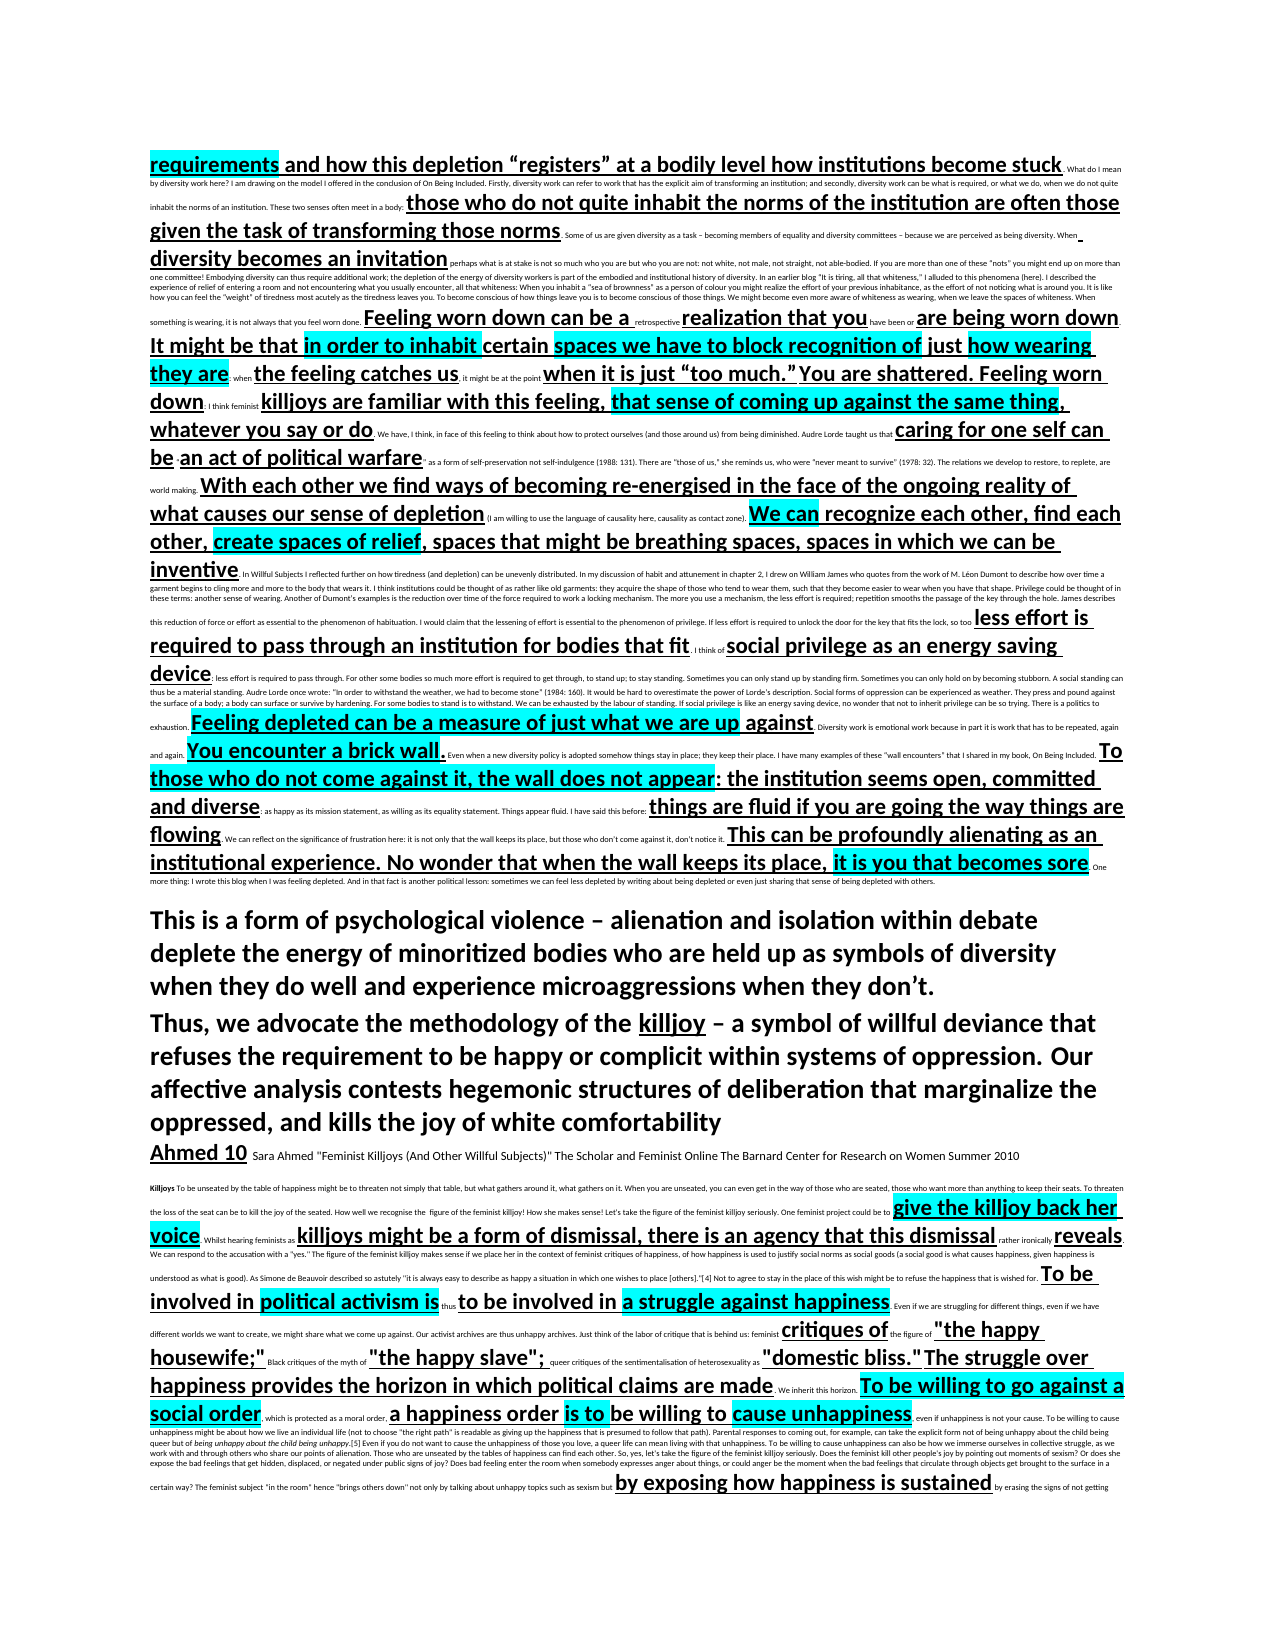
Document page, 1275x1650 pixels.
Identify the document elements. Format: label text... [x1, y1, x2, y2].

subtitle Thus, we advocate the methodology of the killjoy – a symbol of willful deviance that refuses the requirement to be happy or complicit within systems of oppression. Our affective analysis contests hegemonic structures of deliberation that marginalize the oppressed, and kills the joy of white comfortability [150, 1006, 1125, 1138]
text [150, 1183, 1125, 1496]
subtitle This is a form of psychological violence – alienation and isolation within debate deplete the energy of minoritized bodies who are held up as symbols of diversity when they do well and experience microaggressions when they don’t. [150, 903, 1125, 1002]
text Ahmed 10 Sara Ahmed "Feminist Killjoys (And Other Willful Subjects)" The Scholar and Feminist Online The Barnard Center for Research on Women Summer 2010 [150, 1138, 1125, 1166]
